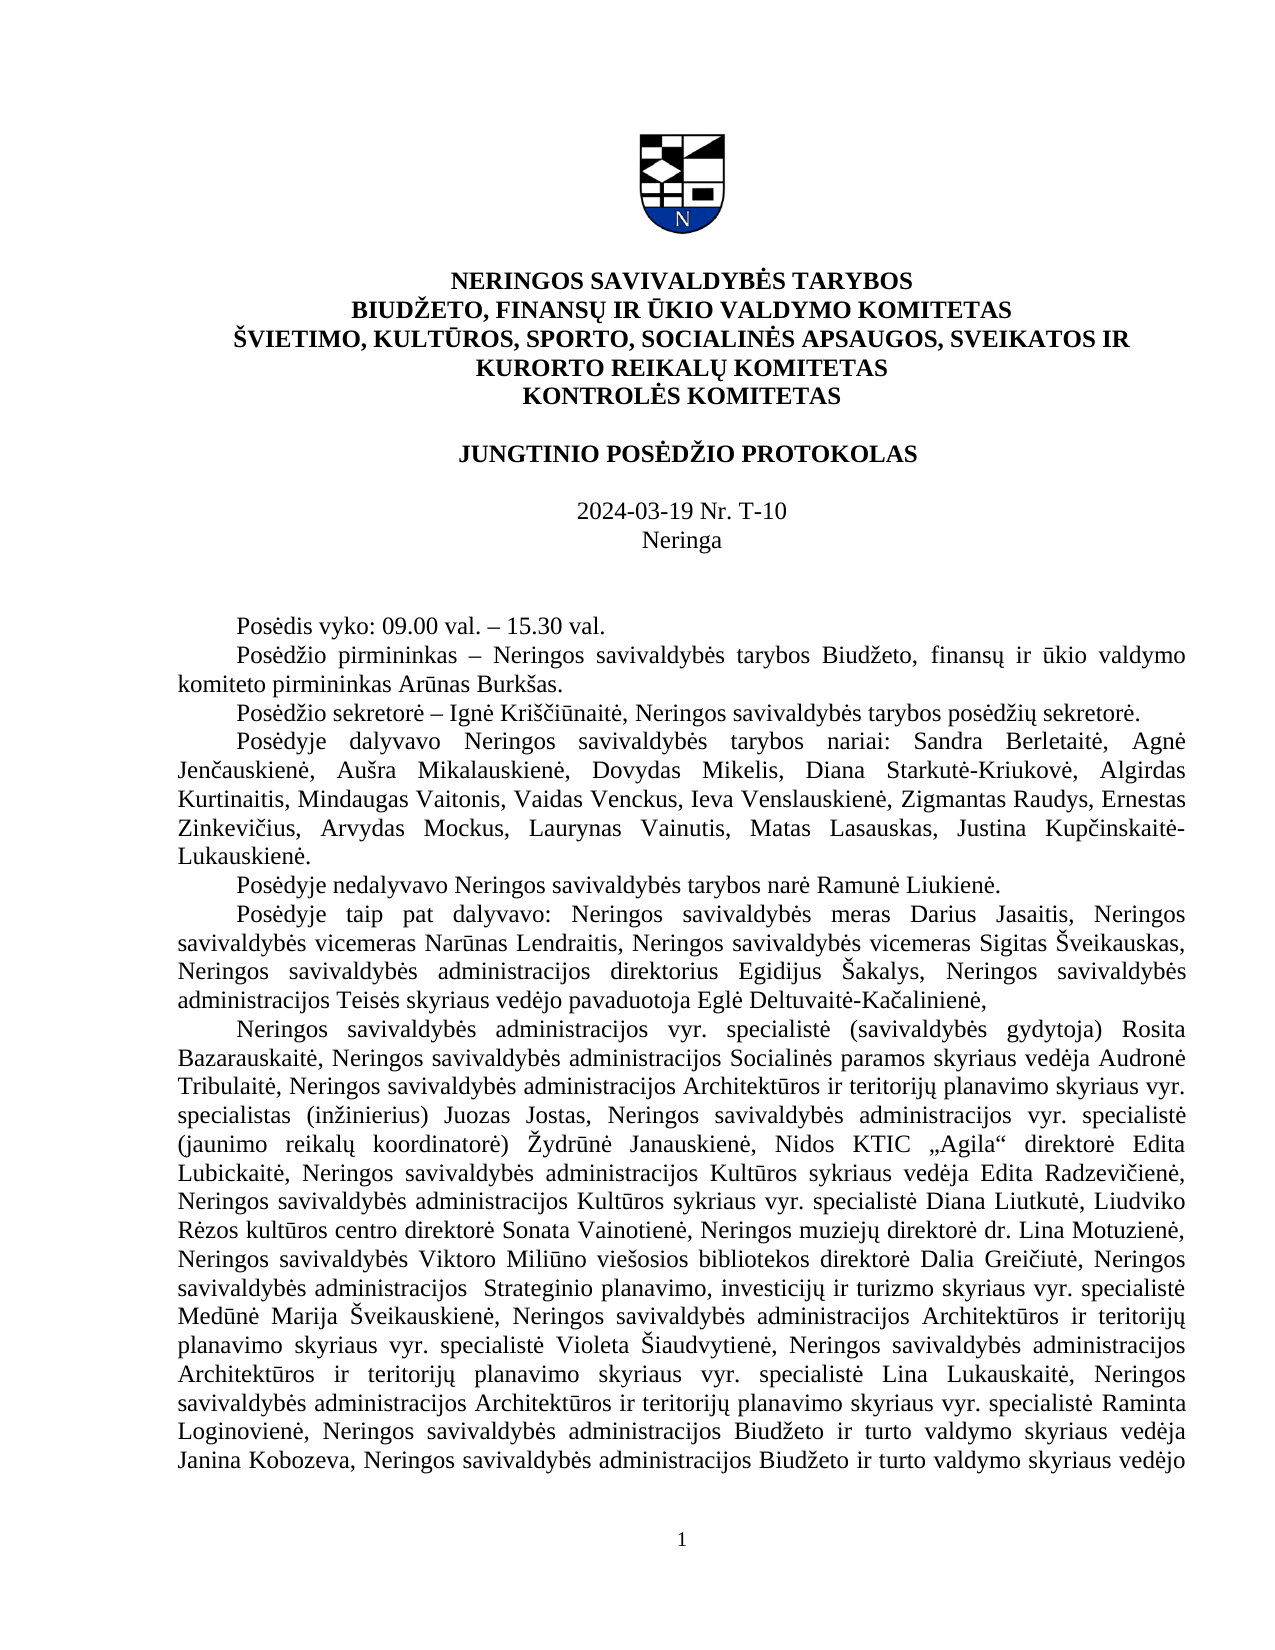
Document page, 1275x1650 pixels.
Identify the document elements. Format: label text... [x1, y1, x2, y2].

picture [637, 132, 727, 238]
text ŠVIETIMO, KULTŪROS, SPORTO, SOCIALINĖS APSAUGOS, SVEIKATOS IR KURORTO REIKALŲ KOMITETAS [177, 324, 1186, 381]
text Posėdyje taip pat dalyvavo: Neringos savivaldybės meras Darius Jasaitis, Neringos savivaldybės vicemeras Narūnas Lendraitis, Neringos savivaldybės vicemeras Sigitas Šveikauskas, Neringos savivaldybės administracijos direktorius Egidijus Šakalys, Neringos savivaldybės administracijos Teisės skyriaus vedėjo pavaduotoja Eglė Deltuvaitė-Kačalinienė, [177, 899, 1186, 1014]
text Posėdyje dalyvavo Neringos savivaldybės tarybos nariai: Sandra Berletaitė, Agnė Jenčauskienė, Aušra Mikalauskienė, Dovydas Mikelis, Diana Starkutė-Kriukovė, Algirdas Kurtinaitis, Mindaugas Vaitonis, Vaidas Venckus, Ieva Venslauskienė, Zigmantas Raudys, Ernestas Zinkevičius, Arvydas Mockus, Laurynas Vainutis, Matas Lasauskas, Justina Kupčinskaitė-Lukauskienė. [177, 726, 1186, 870]
text BIUDŽETO, FINANSŲ IR ŪKIO VALDYMO KOMITETAS [177, 295, 1186, 324]
text Posėdžio pirmininkas – Neringos savivaldybės tarybos Biudžeto, finansų ir ūkio valdymo komiteto pirmininkas Arūnas Burkšas. [177, 640, 1186, 698]
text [177, 1014, 1186, 1474]
text Posėdžio sekretorė – Ignė Kriščiūnaitė, Neringos savivaldybės tarybos posėdžių sekretorė. [177, 698, 1186, 726]
text NERINGOS SAVIVALDYBĖS TARYBOS [177, 266, 1186, 295]
text Posėdis vyko: 09.00 val. – 15.30 val. [177, 611, 1186, 640]
text KONTROLĖS KOMITETAS [177, 381, 1186, 410]
text Posėdyje nedalyvavo Neringos savivaldybės tarybos narė Ramunė Liukienė. [177, 870, 1186, 899]
text 2024-03-19 Nr. T-10 [177, 496, 1186, 525]
text JUNGTINIO POSĖDŽIO PROTOKOLAS [177, 439, 1186, 468]
text Neringa [177, 525, 1186, 554]
